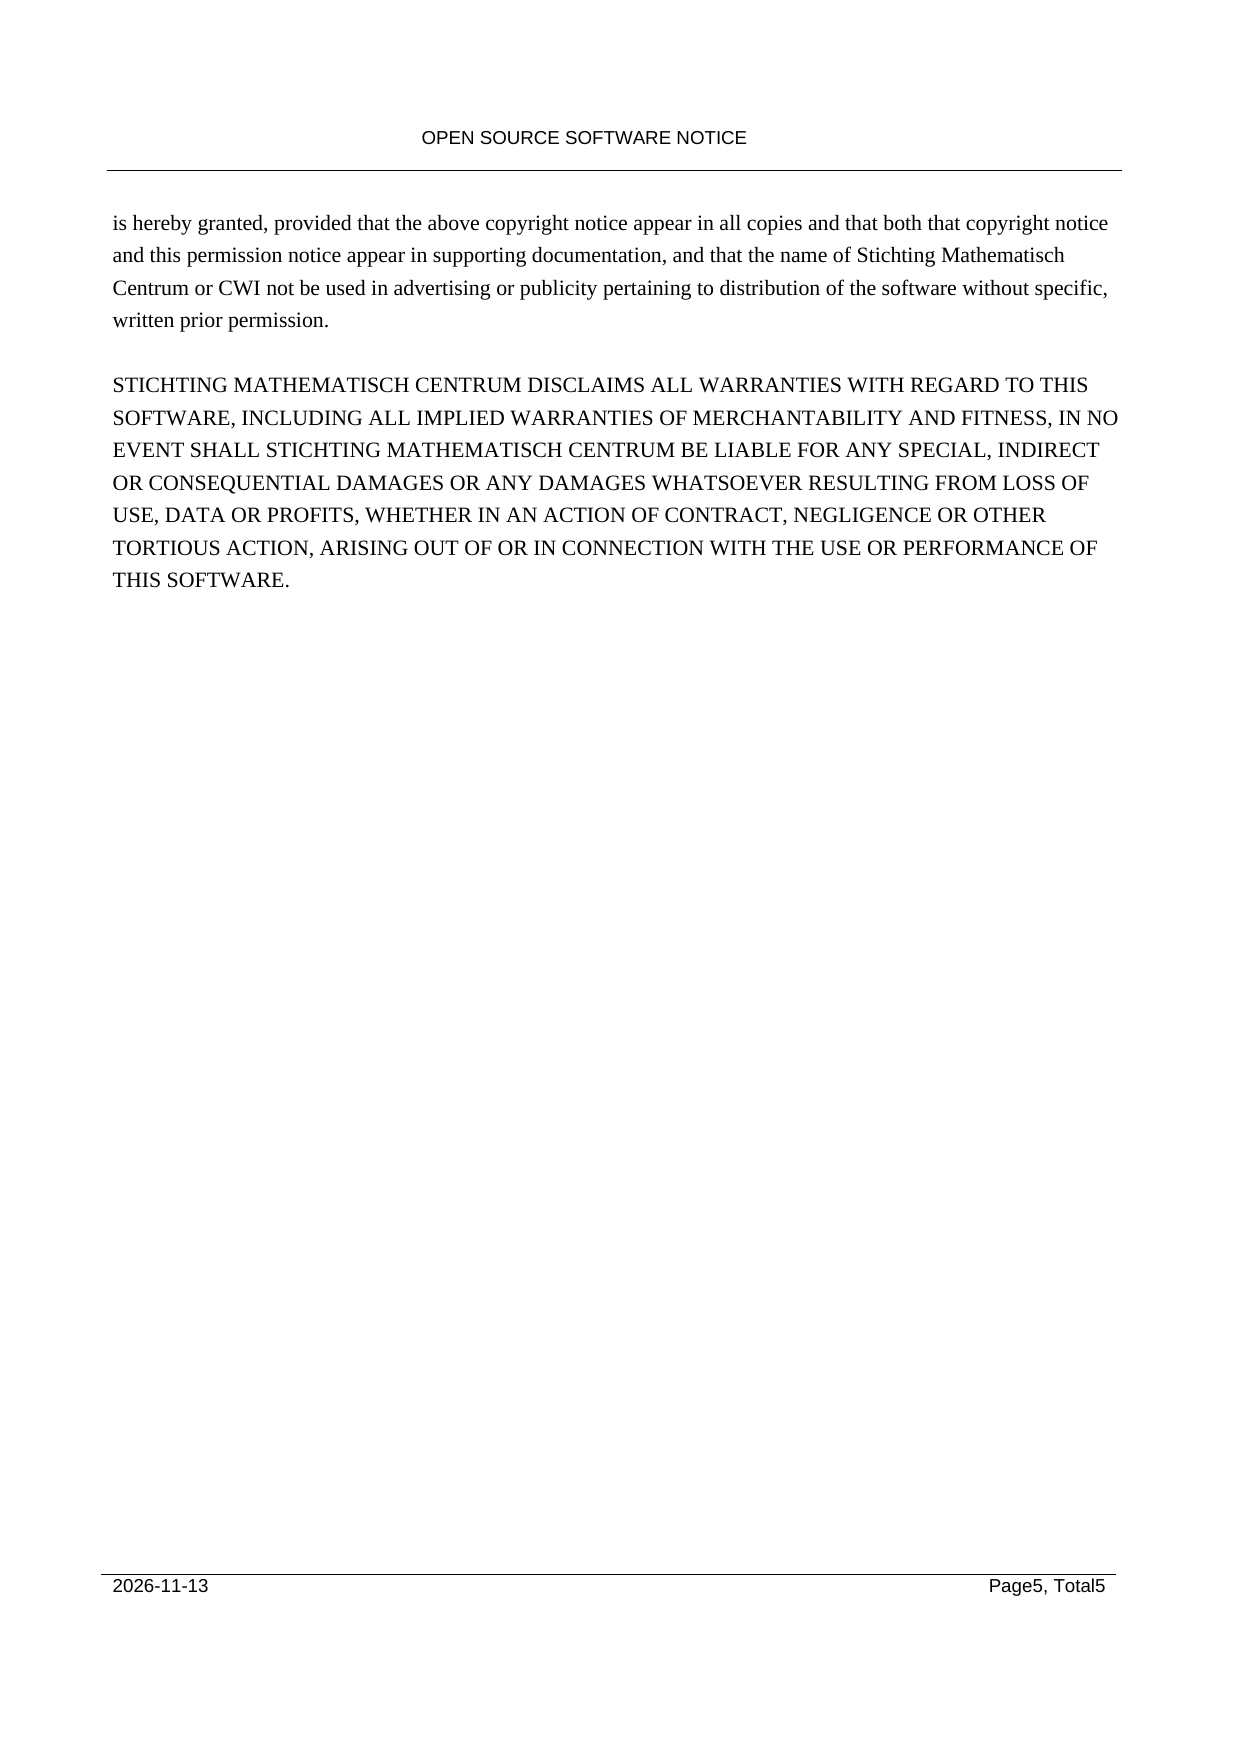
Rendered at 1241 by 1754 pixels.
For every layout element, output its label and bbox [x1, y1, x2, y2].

text [112, 206, 1128, 596]
